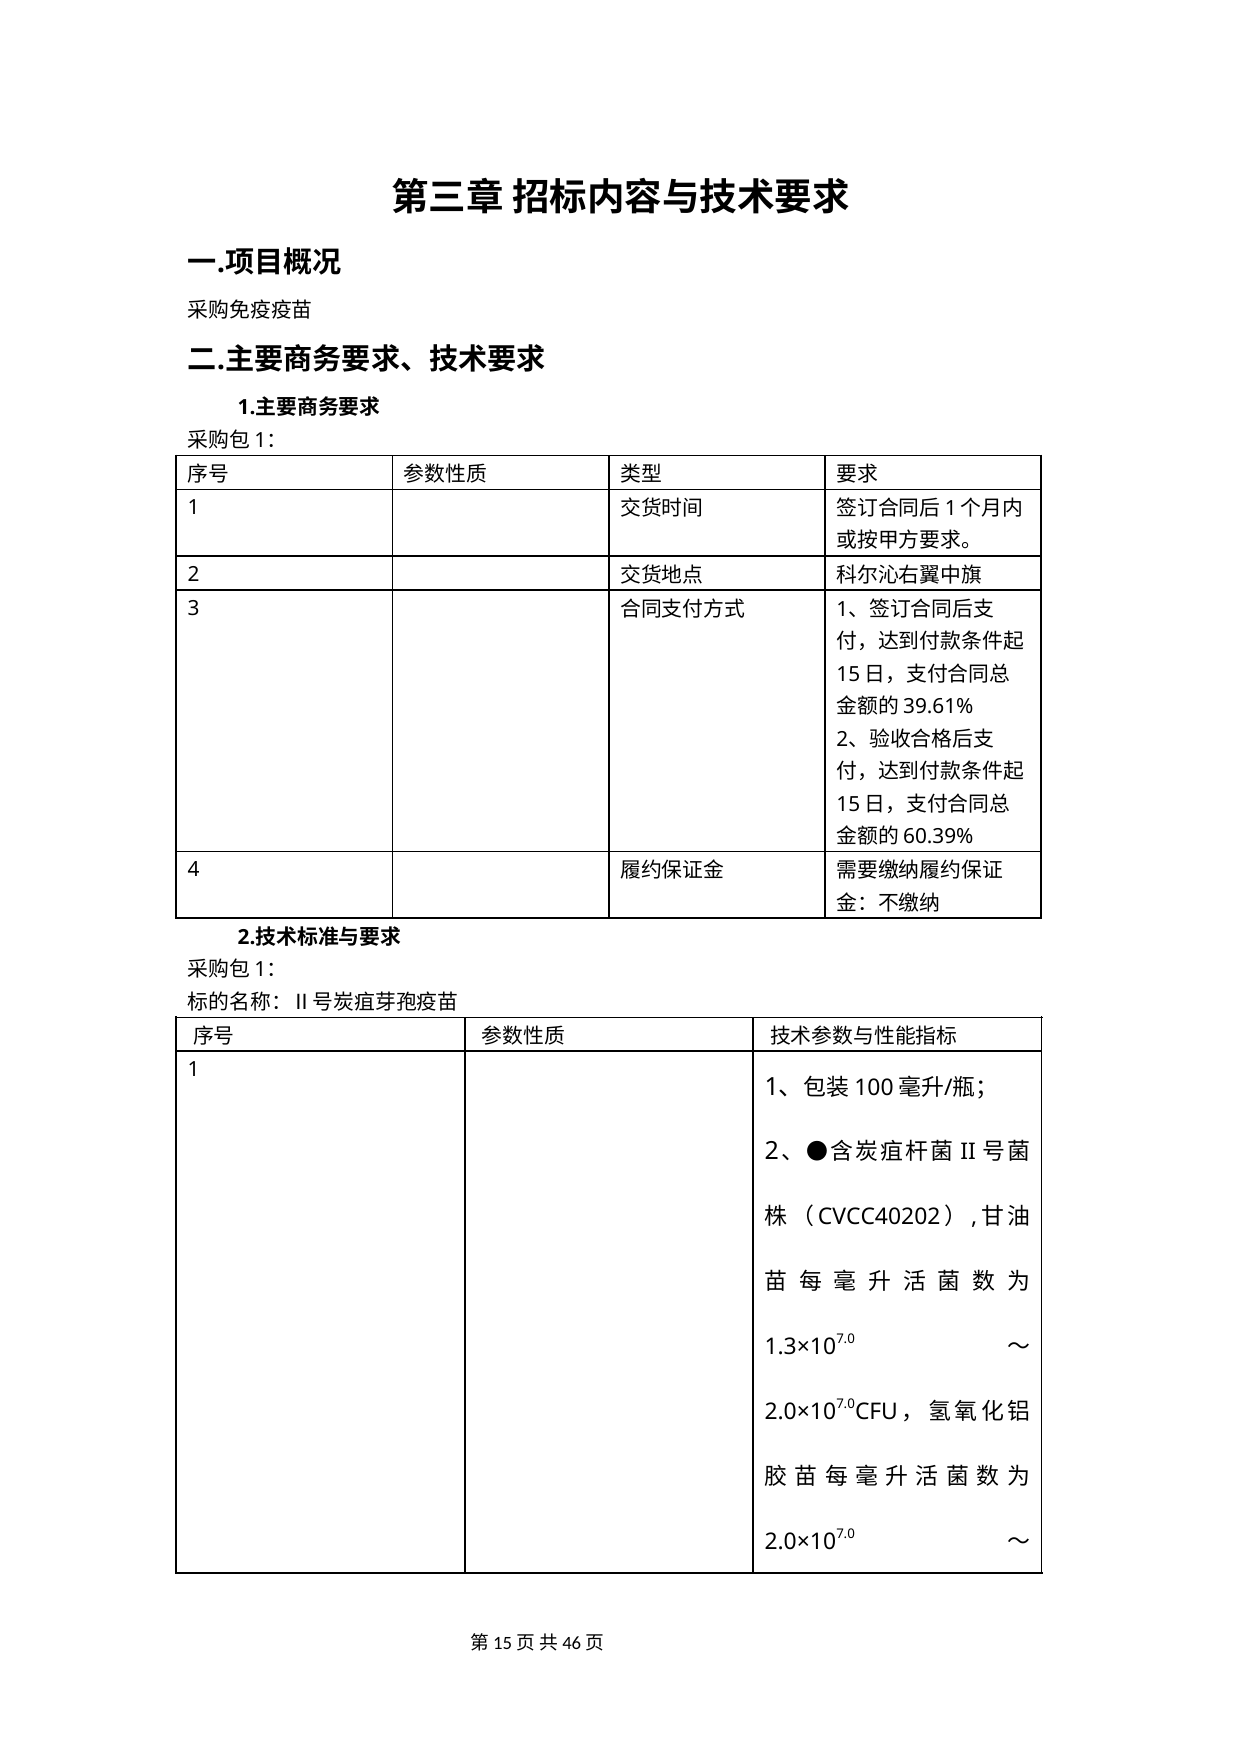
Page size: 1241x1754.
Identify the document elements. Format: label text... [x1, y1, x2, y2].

table_cell 4 [177, 852, 392, 917]
text 采购包1： [187, 951, 1053, 984]
text 一.项目概况 [187, 227, 1053, 292]
table_header 类型 [610, 456, 824, 488]
text 采购包1： [187, 422, 1053, 454]
table_header 技术参数与性能指标 [754, 1018, 1041, 1050]
table_cell 履约保证金 [610, 852, 824, 917]
table_cell 3 [177, 591, 392, 851]
table_cell [393, 490, 608, 555]
table_cell 科尔沁右翼中旗 [826, 557, 1040, 589]
table_cell 1 [177, 490, 392, 555]
table_cell 需要缴纳履约保证金：不缴纳 [826, 852, 1040, 917]
table_header 要求 [826, 456, 1040, 488]
table_header 参数性质 [466, 1018, 752, 1050]
table_cell 交货地点 [610, 557, 824, 589]
text 第三章 招标内容与技术要求 [187, 162, 1053, 227]
table_cell 1 [177, 1052, 464, 1572]
table_cell [393, 557, 608, 589]
table_header 序号 [177, 1018, 464, 1050]
table_header 序号 [177, 456, 392, 488]
table_cell 合同支付方式 [610, 591, 824, 851]
text 标的名称：Ⅱ号炭疽芽孢疫苗 [187, 984, 1053, 1016]
text 1.主要商务要求 [187, 389, 1053, 422]
table_cell [466, 1052, 752, 1572]
table_cell 交货时间 [610, 490, 824, 555]
text 采购免疫疫苗 [187, 292, 1053, 324]
table_cell 2 [177, 557, 392, 589]
table_cell [393, 852, 608, 917]
table_header 参数性质 [393, 456, 608, 488]
table_cell 签订合同后1个月内或按甲方要求。 [826, 490, 1040, 555]
table_cell 1、签订合同后支付，达到付款条件起15日，支付合同总金额的39.61% 2、验收合格后支付，达到付款条件起15日，支付合同总金额的60.39% [826, 591, 1040, 851]
text 二.主要商务要求、技术要求 [187, 324, 1053, 389]
text 2.技术标准与要求 [187, 919, 1053, 951]
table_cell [754, 1052, 1041, 1572]
table_cell [393, 591, 608, 851]
